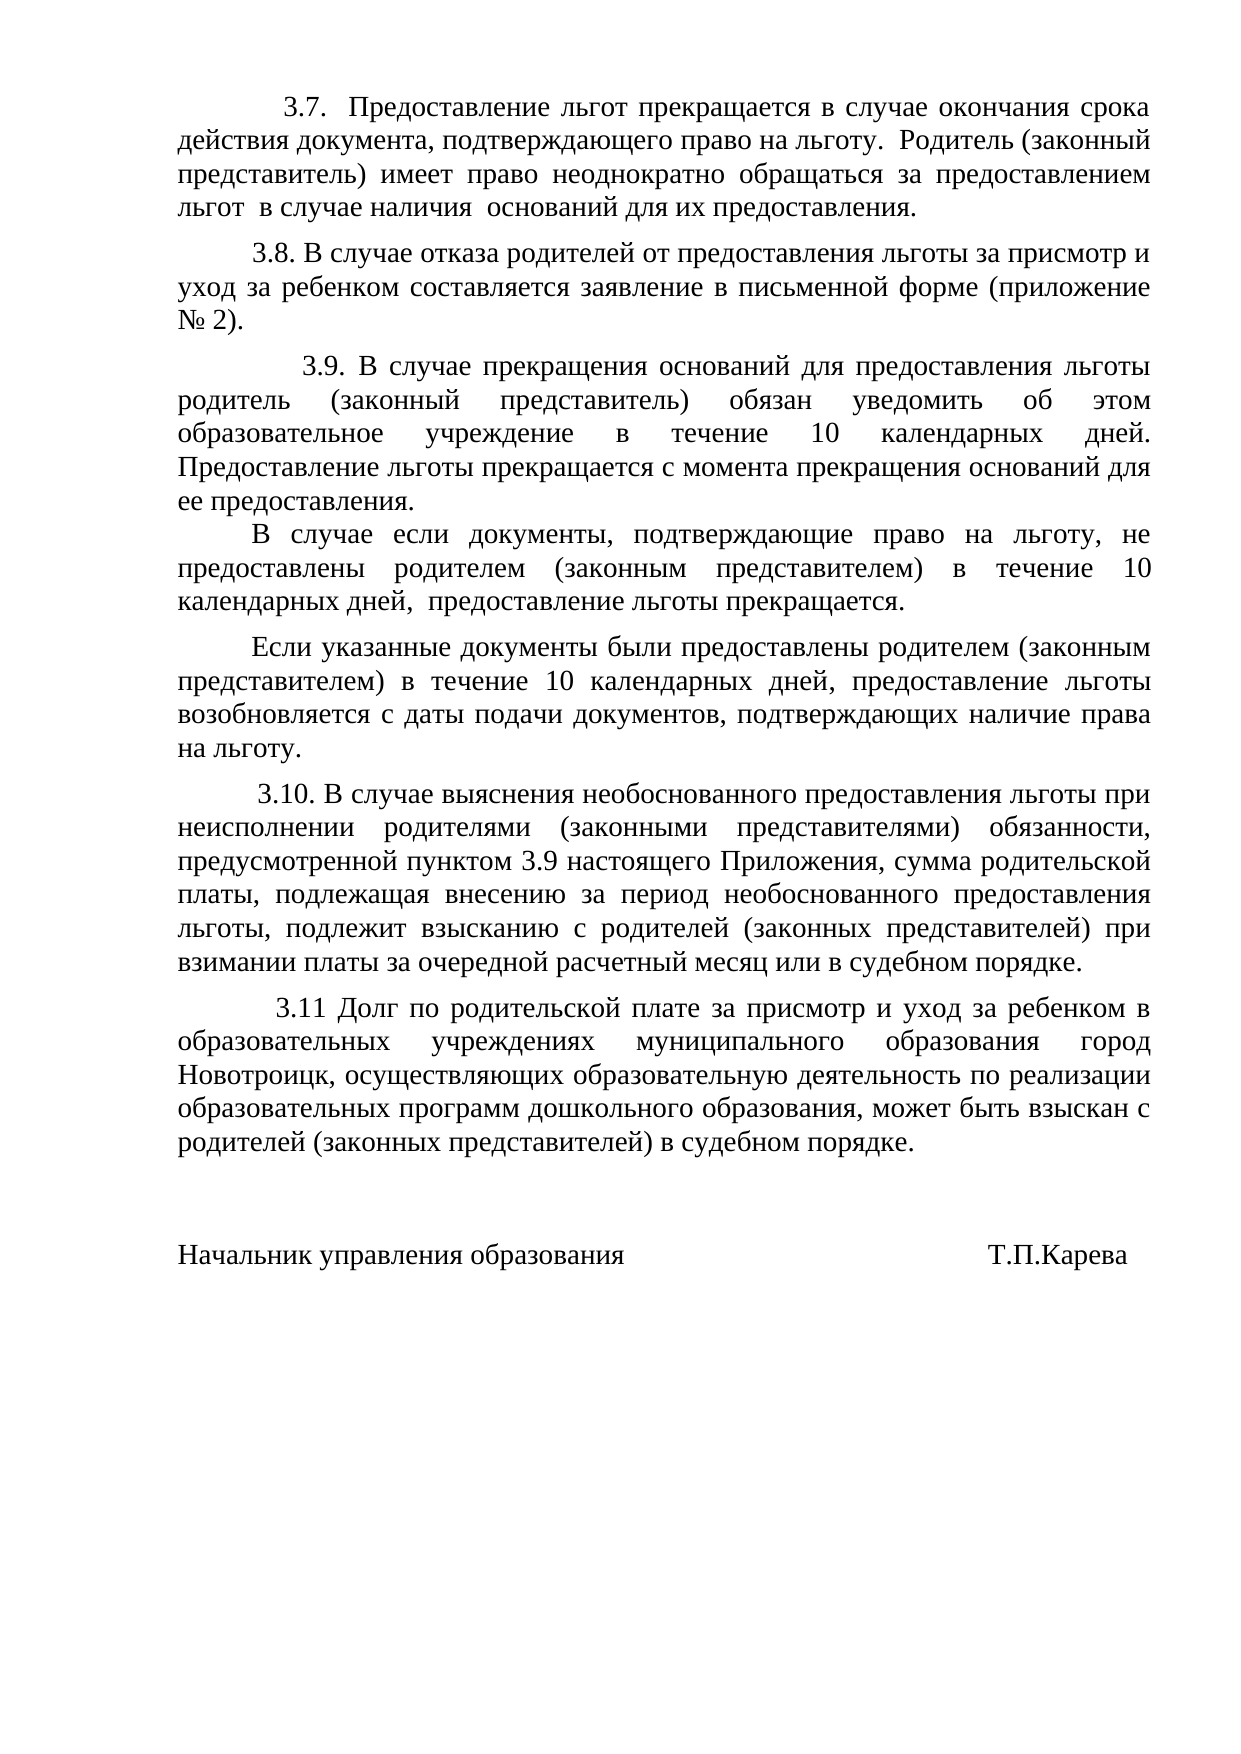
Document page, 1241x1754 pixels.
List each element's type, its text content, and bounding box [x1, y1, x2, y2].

text 3.8. В случае отказа родителей от предоставления льготы за присмотр и уход за ребенком составляется заявление в письменной форме (приложение № 2). [177, 235, 1152, 336]
text 3.11 Долг по родительской плате за присмотр и уход за ребенком в образовательных учреждениях муниципального образования город Новотроицк, осуществляющих образовательную деятельность по реализации образовательных программ дошкольного образования, может быть взыскан с родителей (законных представителей) в судебном порядке. [177, 990, 1152, 1157]
text Если указанные документы были предоставлены родителем (законным представителем) в течение 10 календарных дней, предоставление льготы возобновляется с даты подачи документов, подтверждающих наличие права на льготу. [177, 629, 1152, 763]
text 3.10. В случае выяснения необоснованного предоставления льготы при неисполнении родителями (законными представителями) обязанности, предусмотренной пунктом 3.9 настоящего Приложения, сумма родительской платы, подлежащая внесению за период необоснованного предоставления льготы, подлежит взысканию с родителей (законных представителей) при взимании платы за очередной расчетный месяц или в судебном порядке. [177, 776, 1152, 977]
text Начальник управления образования Т.П.Карева [177, 1237, 1152, 1271]
text 3.9. В случае прекращения оснований для предоставления льготы родитель (законный представитель) обязан уведомить об этом образовательное учреждение в течение 10 календарных дней. Предоставление льготы прекращается с момента прекращения оснований для ее предоставления. [177, 348, 1152, 516]
text 3.7. Предоставление льгот прекращается в случае окончания срока действия документа, подтверждающего право на льготу. Родитель (законный представитель) имеет право неоднократно обращаться за предоставлением льгот в случае наличия оснований для их предоставления. [177, 89, 1152, 223]
text В случае если документы, подтверждающие право на льготу, не предоставлены родителем (законным представителем) в течение 10 календарных дней, предоставление льготы прекращается. [177, 516, 1152, 617]
